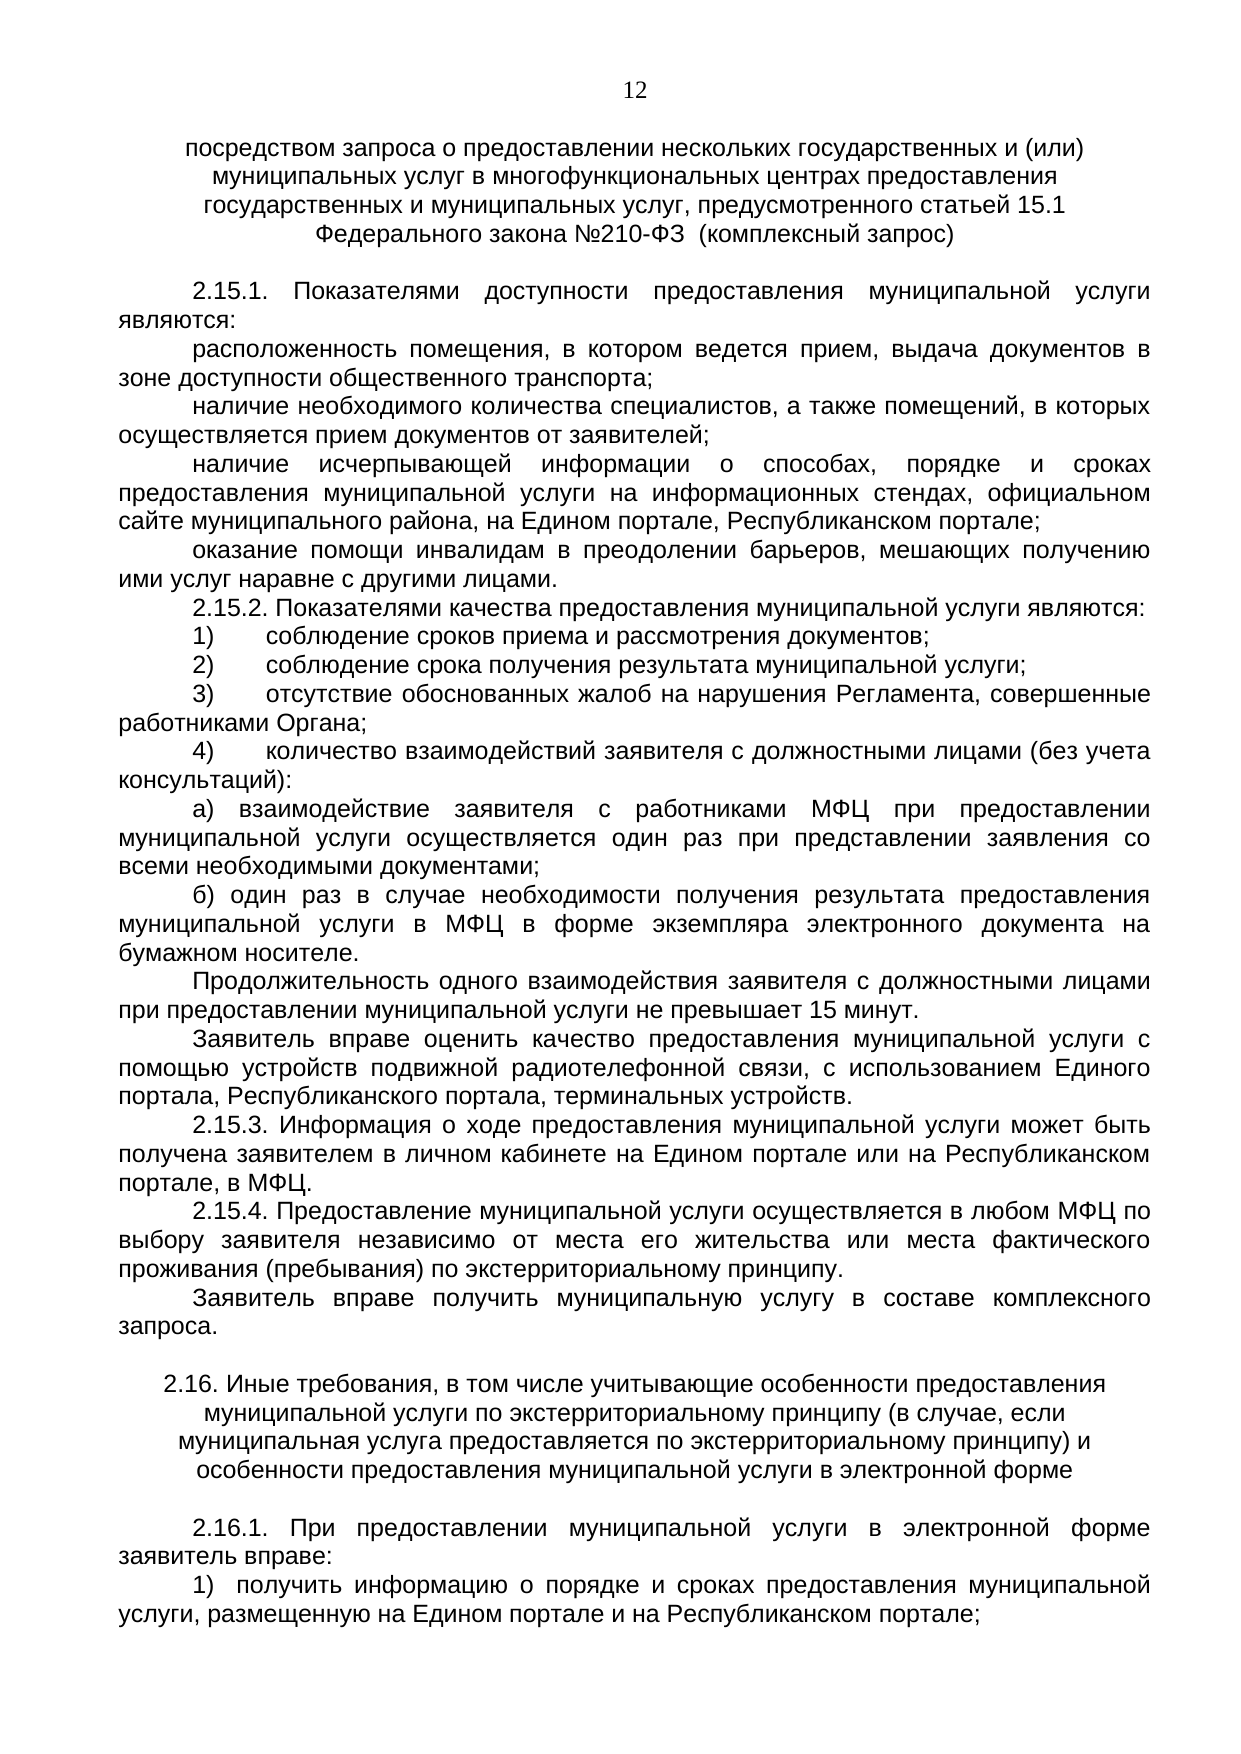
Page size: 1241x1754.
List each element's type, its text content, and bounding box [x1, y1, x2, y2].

text 2.16.1. При предоставлении муниципальной услуги в электронной форме заявитель вправе: [118, 1512, 1152, 1570]
list соблюдение сроков приема и рассмотрения документов; [118, 621, 1152, 650]
list соблюдение срока получения результата муниципальной услуги; [118, 650, 1152, 679]
text Заявитель вправе получить муниципальную услугу в составе комплексного запроса. [118, 1282, 1152, 1340]
text наличие необходимого количества специалистов, а также помещений, в которых осуществляется прием документов от заявителей; [118, 391, 1152, 449]
text 2.15.4. Предоставление муниципальной услуги осуществляется в любом МФЦ по выбору заявителя независимо от места его жительства или места фактического проживания (пребывания) по экстерриториальному принципу. [118, 1196, 1152, 1282]
text 2.15.3. Информация о ходе предоставления муниципальной услуги может быть получена заявителем в личном кабинете на Едином портале или на Республиканском портале, в МФЦ. [118, 1110, 1152, 1196]
text оказание помощи инвалидам в преодолении барьеров, мешающих получению ими услуг наравне с другими лицами. [118, 535, 1152, 592]
text 2.16. Иные требования, в том числе учитывающие особенности предоставления муниципальной услуги по экстерриториальному принципу (в случае, если муниципальная услуга предоставляется по экстерриториальному принципу) и особенности предоставления муниципальной услуги в электронной форме [118, 1369, 1152, 1484]
list отсутствие обоснованных жалоб на нарушения Регламента, совершенные работниками Органа; [118, 679, 1152, 736]
list получить информацию о порядке и сроках предоставления муниципальной услуги, размещенную на Едином портале и на Республиканском портале; [118, 1570, 1152, 1627]
text 2.15.1. Показателями доступности предоставления муниципальной услуги являются: [118, 276, 1152, 334]
text б) один раз в случае необходимости получения результата предоставления муниципальной услуги в МФЦ в форме экземпляра электронного документа на бумажном носителе. [118, 880, 1152, 966]
list количество взаимодействий заявителя с должностными лицами (без учета консультаций): [118, 736, 1152, 794]
text Заявитель вправе оценить качество предоставления муниципальной услуги с помощью устройств подвижной радиотелефонной связи, с использованием Единого портала, Республиканского портала, терминальных устройств. [118, 1024, 1152, 1110]
text а) взаимодействие заявителя с работниками МФЦ при предоставлении муниципальной услуги осуществляется один раз при представлении заявления со всеми необходимыми документами; [118, 794, 1152, 880]
text наличие исчерпывающей информации о способах, порядке и сроках предоставления муниципальной услуги на информационных стендах, официальном сайте муниципального района, на Едином портале, Республиканском портале; [118, 449, 1152, 535]
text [118, 132, 1152, 247]
text 2.15.2. Показателями качества предоставления муниципальной услуги являются: [118, 592, 1152, 621]
text Продолжительность одного взаимодействия заявителя с должностными лицами при предоставлении муниципальной услуги не превышает 15 минут. [118, 966, 1152, 1024]
text расположенность помещения, в котором ведется прием, выдача документов в зоне доступности общественного транспорта; [118, 334, 1152, 391]
